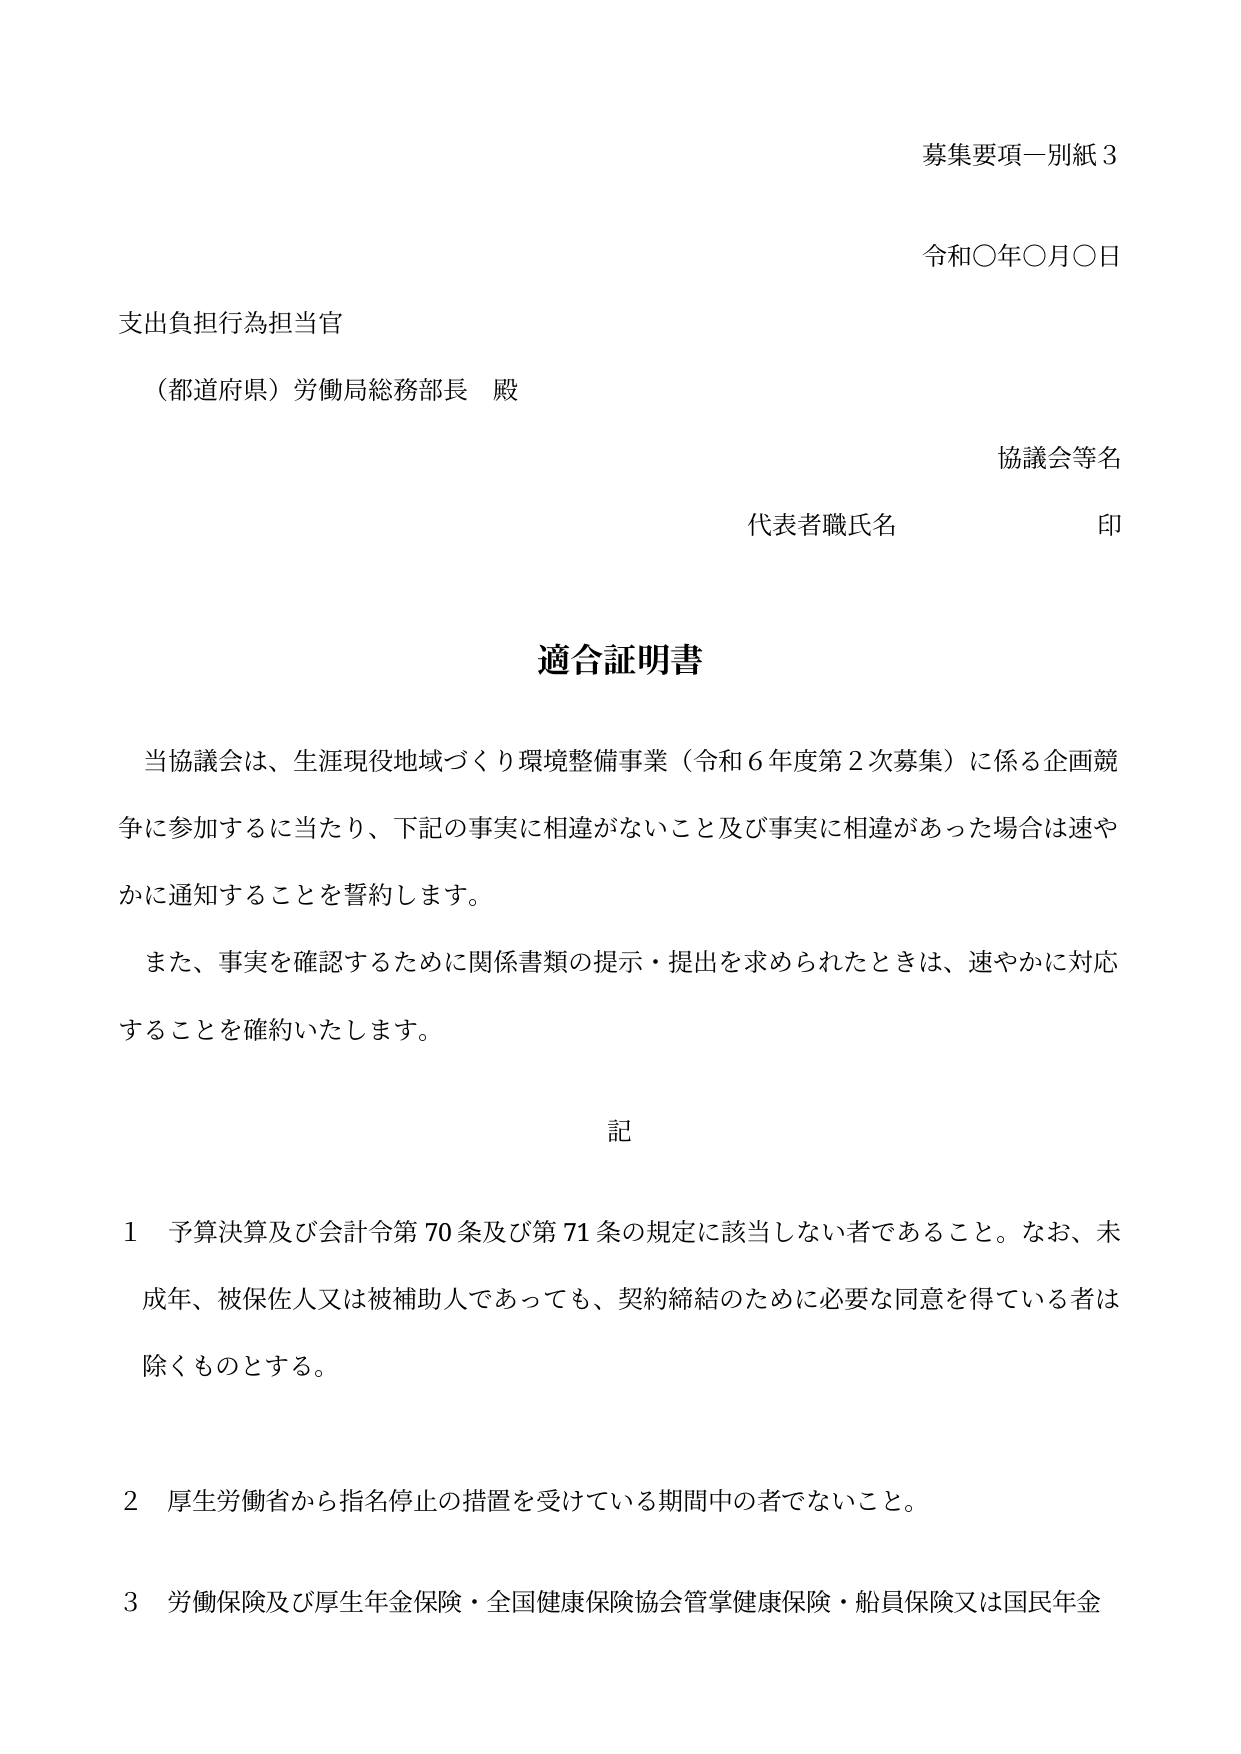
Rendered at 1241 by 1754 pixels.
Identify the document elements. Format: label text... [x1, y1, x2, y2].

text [118, 1567, 1122, 1634]
text 募集要項―別紙３ [118, 120, 1122, 187]
text 協議会等名 [118, 423, 1122, 490]
text 令和〇年○月○日 [118, 221, 1122, 288]
subtitle 記 [118, 1096, 1122, 1163]
text （都道府県）労働局総務部長 殿 [118, 355, 1122, 423]
text 支出負担行為担当官 [118, 288, 1122, 355]
text ２ 厚生労働省から指名停止の措置を受けている期間中の者でないこと。 [118, 1466, 1122, 1533]
text １ 予算決算及び会計令第70条及び第71条の規定に該当しない者であること。なお、未成年、被保佐人又は被補助人であっても、契約締結のために必要な同意を得ている者は除くものとする。 [118, 1197, 1122, 1398]
text 当協議会は、生涯現役地域づくり環境整備事業（令和６年度第２次募集）に係る企画競争に参加するに当たり、下記の事実に相違がないこと及び事実に相違があった場合は速やかに通知することを誓約します。 [118, 726, 1122, 927]
text また、事実を確認するために関係書類の提示・提出を求められたときは、速やかに対応することを確約いたします。 [118, 927, 1122, 1062]
text 適合証明書 [118, 624, 1122, 692]
text 代表者職氏名 印 [118, 490, 1122, 557]
